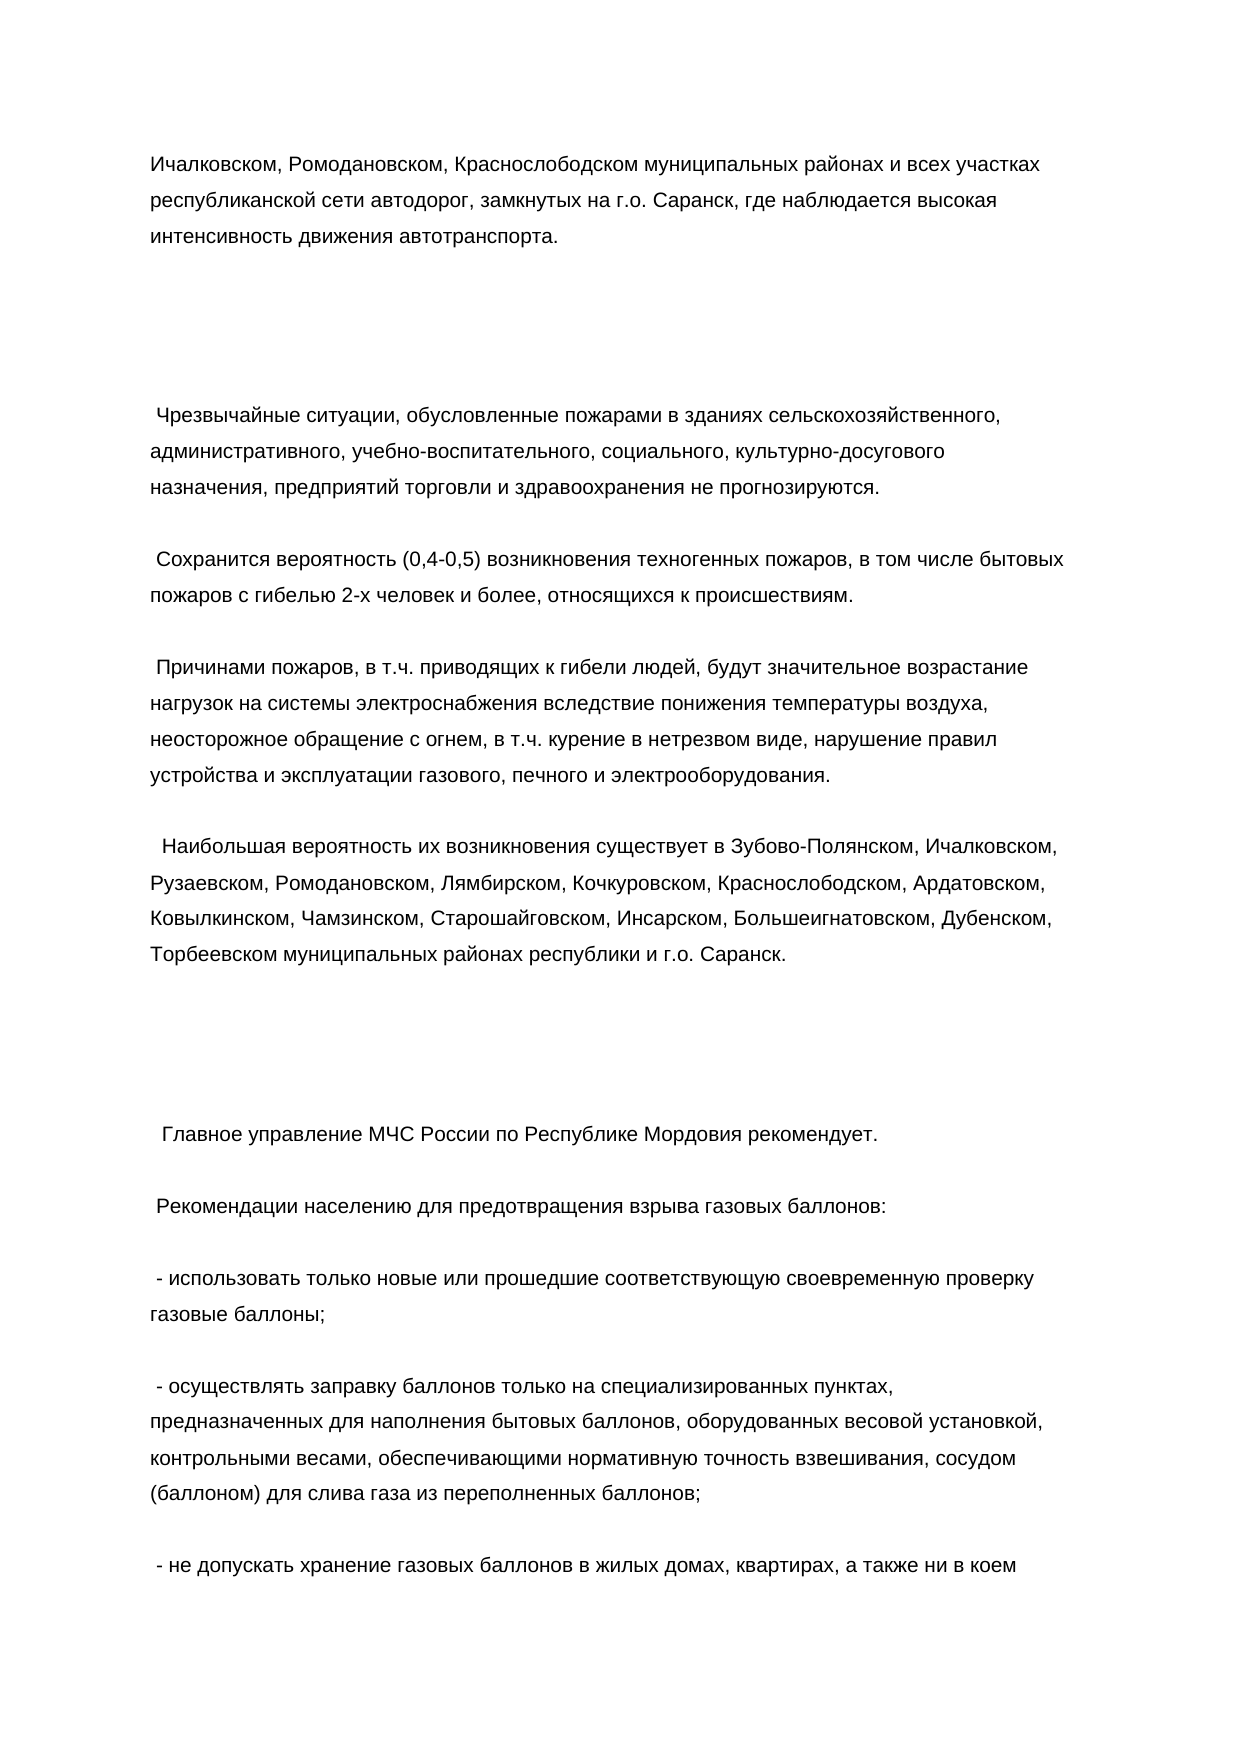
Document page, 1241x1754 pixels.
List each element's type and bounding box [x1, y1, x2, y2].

table_cell [140, 150, 1078, 1577]
